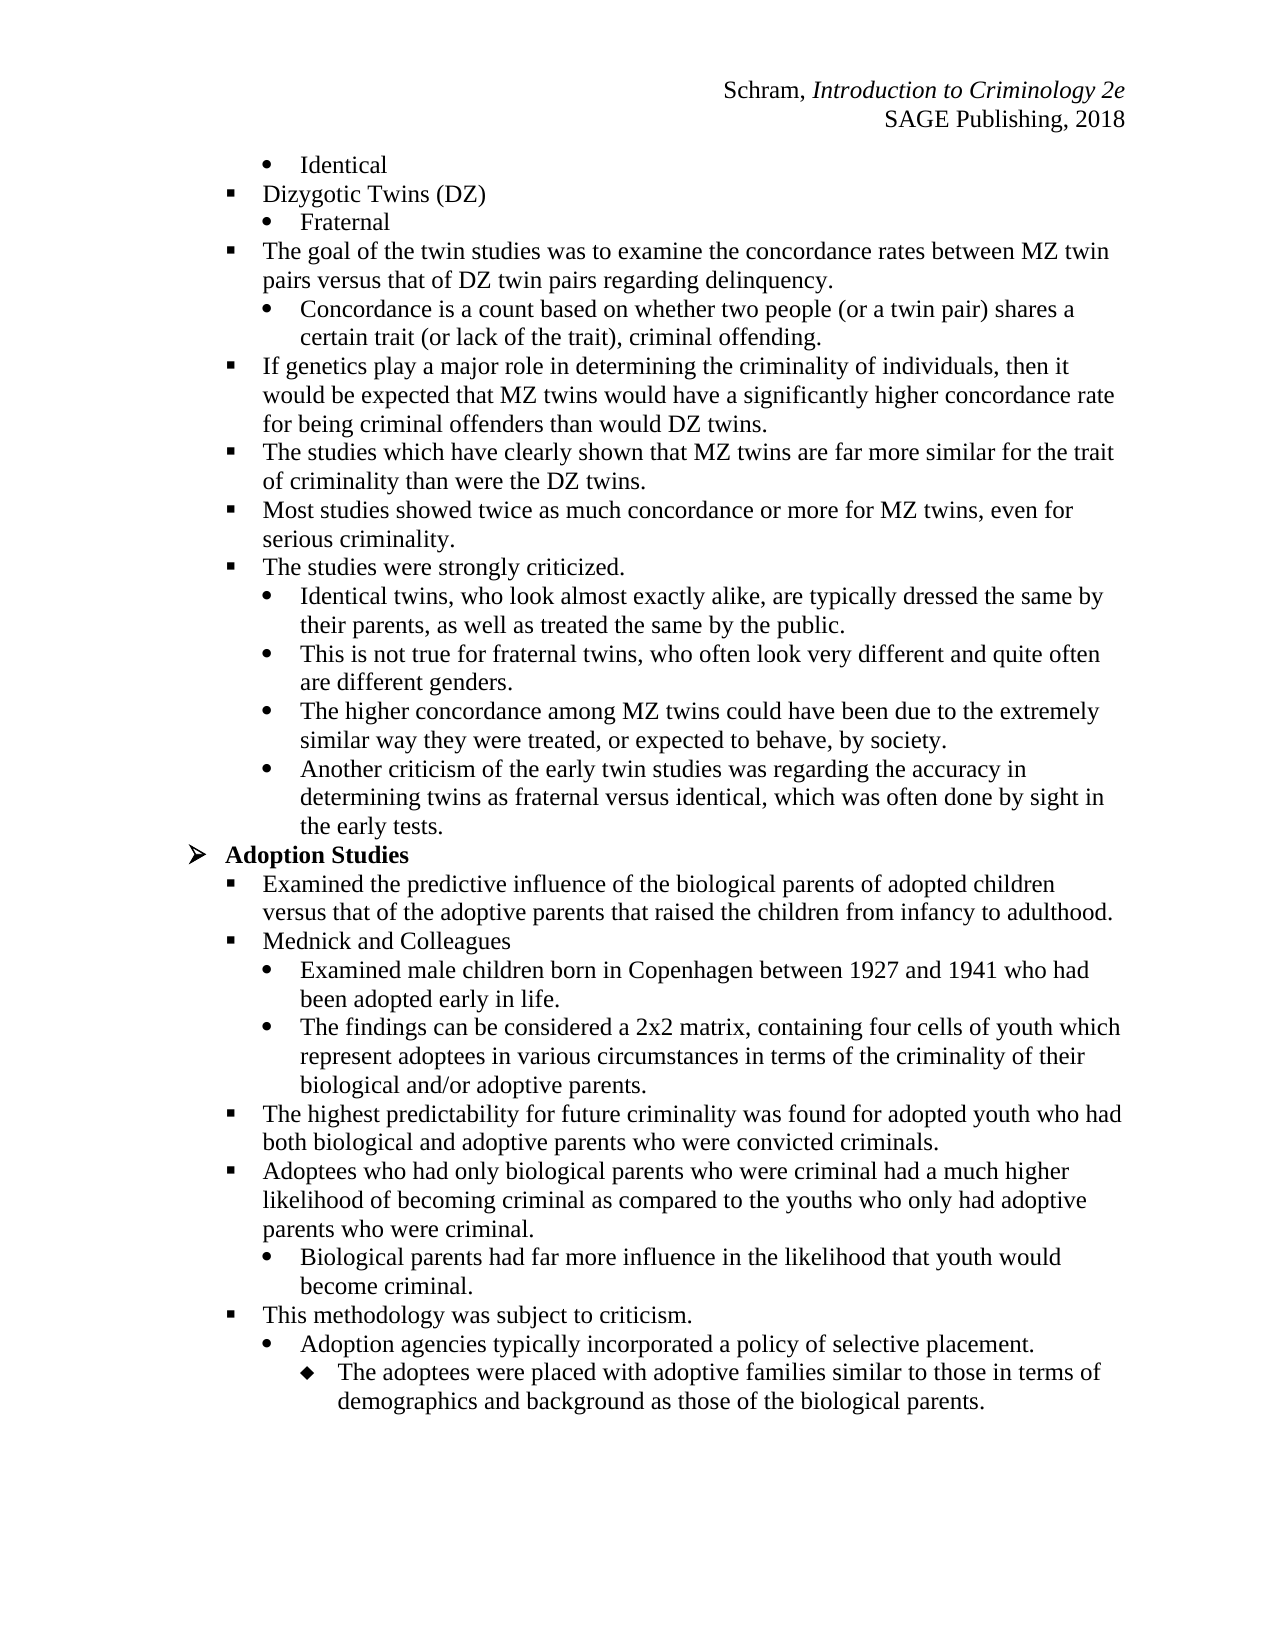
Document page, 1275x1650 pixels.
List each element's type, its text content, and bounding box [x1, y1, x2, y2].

list Biological parents had far more influence in the likelihood that youth would become criminal. [262, 1242, 1125, 1300]
list This methodology was subject to criticism. [225, 1300, 1125, 1329]
list Adoptees who had only biological parents who were criminal had a much higher likelihood of becoming criminal as compared to the youths who only had adoptive parents who were criminal. [225, 1156, 1125, 1242]
list The findings can be considered a 2x2 matrix, containing four cells of youth which represent adoptees in various circumstances in terms of the criminality of their biological and/or adoptive parents. [262, 1012, 1125, 1099]
list Identical twins, who look almost exactly alike, are typically dressed the same by their parents, as well as treated the same by the public. [262, 581, 1125, 639]
list If genetics play a major role in determining the criminality of individuals, then it would be expected that MZ twins would have a significantly higher concordance rate for being criminal offenders than would DZ twins. [225, 351, 1125, 437]
list Mednick and Colleagues [225, 926, 1125, 955]
list Fraternal [262, 207, 1125, 236]
list Adoption Studies [187, 840, 1125, 869]
list Concordance is a count based on whether two people (or a twin pair) shares a certain trait (or lack of the trait), criminal offending. [262, 294, 1125, 351]
list The highest predictability for future criminality was found for adopted youth who had both biological and adoptive parents who were convicted criminals. [225, 1099, 1125, 1156]
list Most studies showed twice as much concordance or more for MZ twins, even for serious criminality. [225, 495, 1125, 552]
list Examined male children born in Copenhagen between 1927 and 1941 who had been adopted early in life. [262, 955, 1125, 1012]
list The goal of the twin studies was to examine the concordance rates between MZ twin pairs versus that of DZ twin pairs regarding delinquency. [225, 236, 1125, 294]
list The adoptees were placed with adoptive families similar to those in terms of demographics and background as those of the biological parents. [300, 1357, 1125, 1415]
list The studies which have clearly shown that MZ twins are far more similar for the trait of criminality than were the DZ twins. [225, 437, 1125, 495]
list The higher concordance among MZ twins could have been due to the extremely similar way they were treated, or expected to behave, by society. [262, 696, 1125, 754]
list The studies were strongly criticized. [225, 552, 1125, 581]
list Adoption agencies typically incorporated a policy of selective placement. [262, 1329, 1125, 1357]
list This is not true for fraternal twins, who often look very different and quite often are different genders. [262, 639, 1125, 696]
list Identical [262, 150, 1125, 179]
list Dizygotic Twins (DZ) [225, 179, 1125, 207]
list Another criticism of the early twin studies was regarding the accuracy in determining twins as fraternal versus identical, which was often done by sight in the early tests. [262, 754, 1125, 840]
list Examined the predictive influence of the biological parents of adopted children versus that of the adoptive parents that raised the children from infancy to adulthood. [225, 869, 1125, 926]
